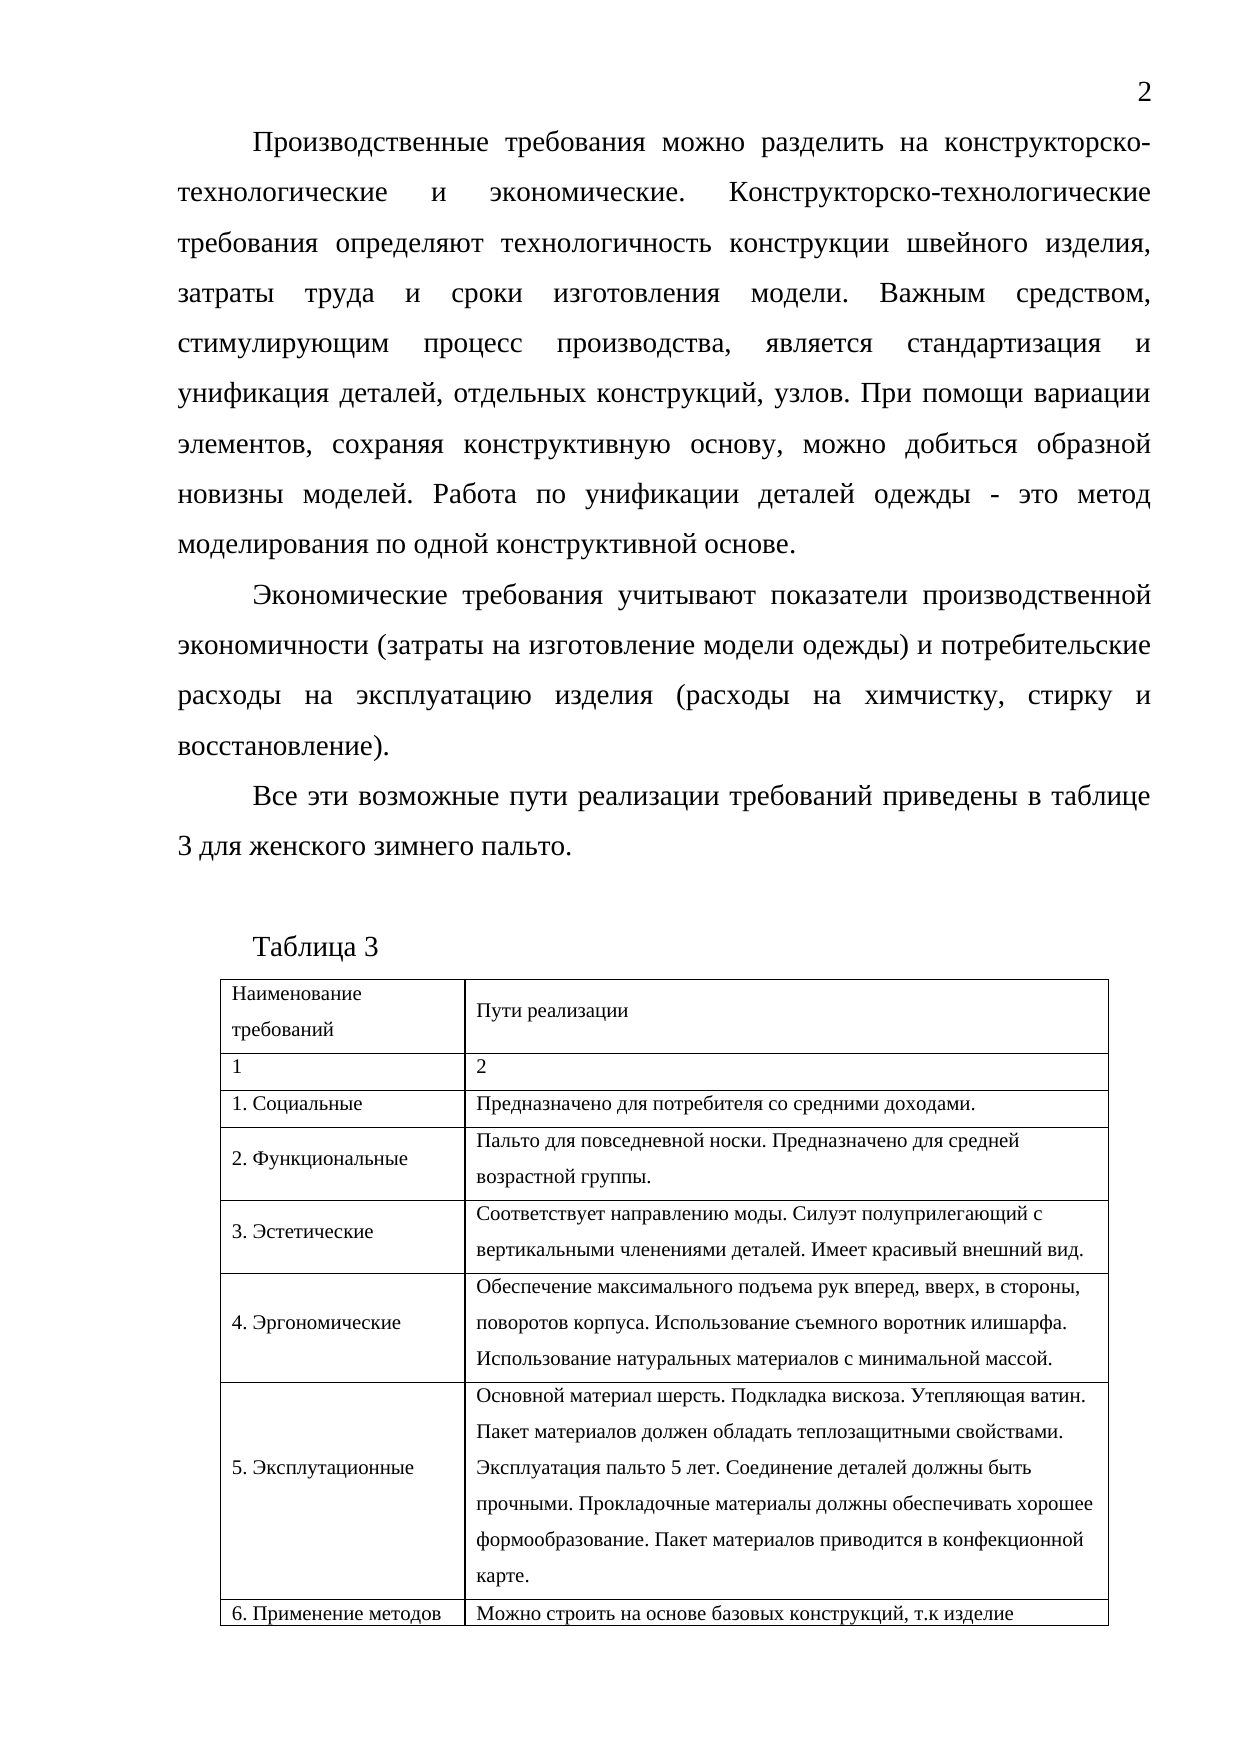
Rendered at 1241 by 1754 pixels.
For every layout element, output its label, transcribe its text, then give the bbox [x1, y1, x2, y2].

table_cell 1 [221, 1054, 464, 1089]
table_cell 4. Эргономические [221, 1274, 464, 1382]
table_cell 1. Социальные [221, 1091, 464, 1127]
table_cell Предназначено для потребителя со средними доходами. [466, 1091, 1108, 1127]
table_cell 2 [466, 1054, 1108, 1089]
table_cell Основной материал шерсть. Подкладка вискоза. Утепляющая ватин. Пакет материалов должен обладать теплозащитными свойствами. Эксплуатация пальто 5 лет. Соединение деталей должны быть прочными. Прокладочные материалы должны обеспечивать хорошее формообразование. Пакет материалов приводится в конфекционной карте. [466, 1383, 1108, 1599]
table_cell 2. Функциональные [221, 1128, 464, 1200]
table_header Наименование требований [221, 980, 464, 1052]
table_cell 5. Эксплутационные [221, 1383, 464, 1599]
table_cell Соответствует направлению моды. Силуэт полуприлегающий с вертикальными членениями деталей. Имеет красивый внешний вид. [466, 1201, 1108, 1273]
text Экономические требования учитывают показатели производственной экономичности (затраты на изготовление модели одежды) и потребительские расходы на эксплуатацию изделия (расходы на химчистку, стирку и восстановление). [177, 577, 1152, 761]
text Производственные требования можно разделить на конструкторско-технологические и экономические. Конструкторско-технологические требования определяют технологичность конструкции швейного изделия, затраты труда и сроки изготовления модели. Важным средством, стимулирующим процесс производства, является стандартизация и унификация деталей, отдельных конструкций, узлов. При помощи вариации элементов, сохраняя конструктивную основу, можно добиться образной новизны моделей. Работа по унификации деталей одежды - это метод моделирования по одной конструктивной основе. [177, 124, 1152, 560]
table_cell 3. Эстетические [221, 1201, 464, 1273]
text Все эти возможные пути реализации требований приведены в таблице 3 для женского зимнего пальто. [177, 778, 1152, 862]
table_cell Обеспечение максимального подъема рук вперед, вверх, в стороны, поворотов корпуса. Использование съемного воротник илишарфа. Использование натуральных материалов с минимальной массой. [466, 1274, 1108, 1382]
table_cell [466, 1600, 1108, 1624]
table_header Пути реализации [466, 980, 1108, 1052]
table_cell Пальто для повседневной носки. Предназначено для средней возрастной группы. [466, 1128, 1108, 1200]
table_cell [221, 1600, 464, 1624]
text Таблица 3 [177, 929, 1152, 963]
